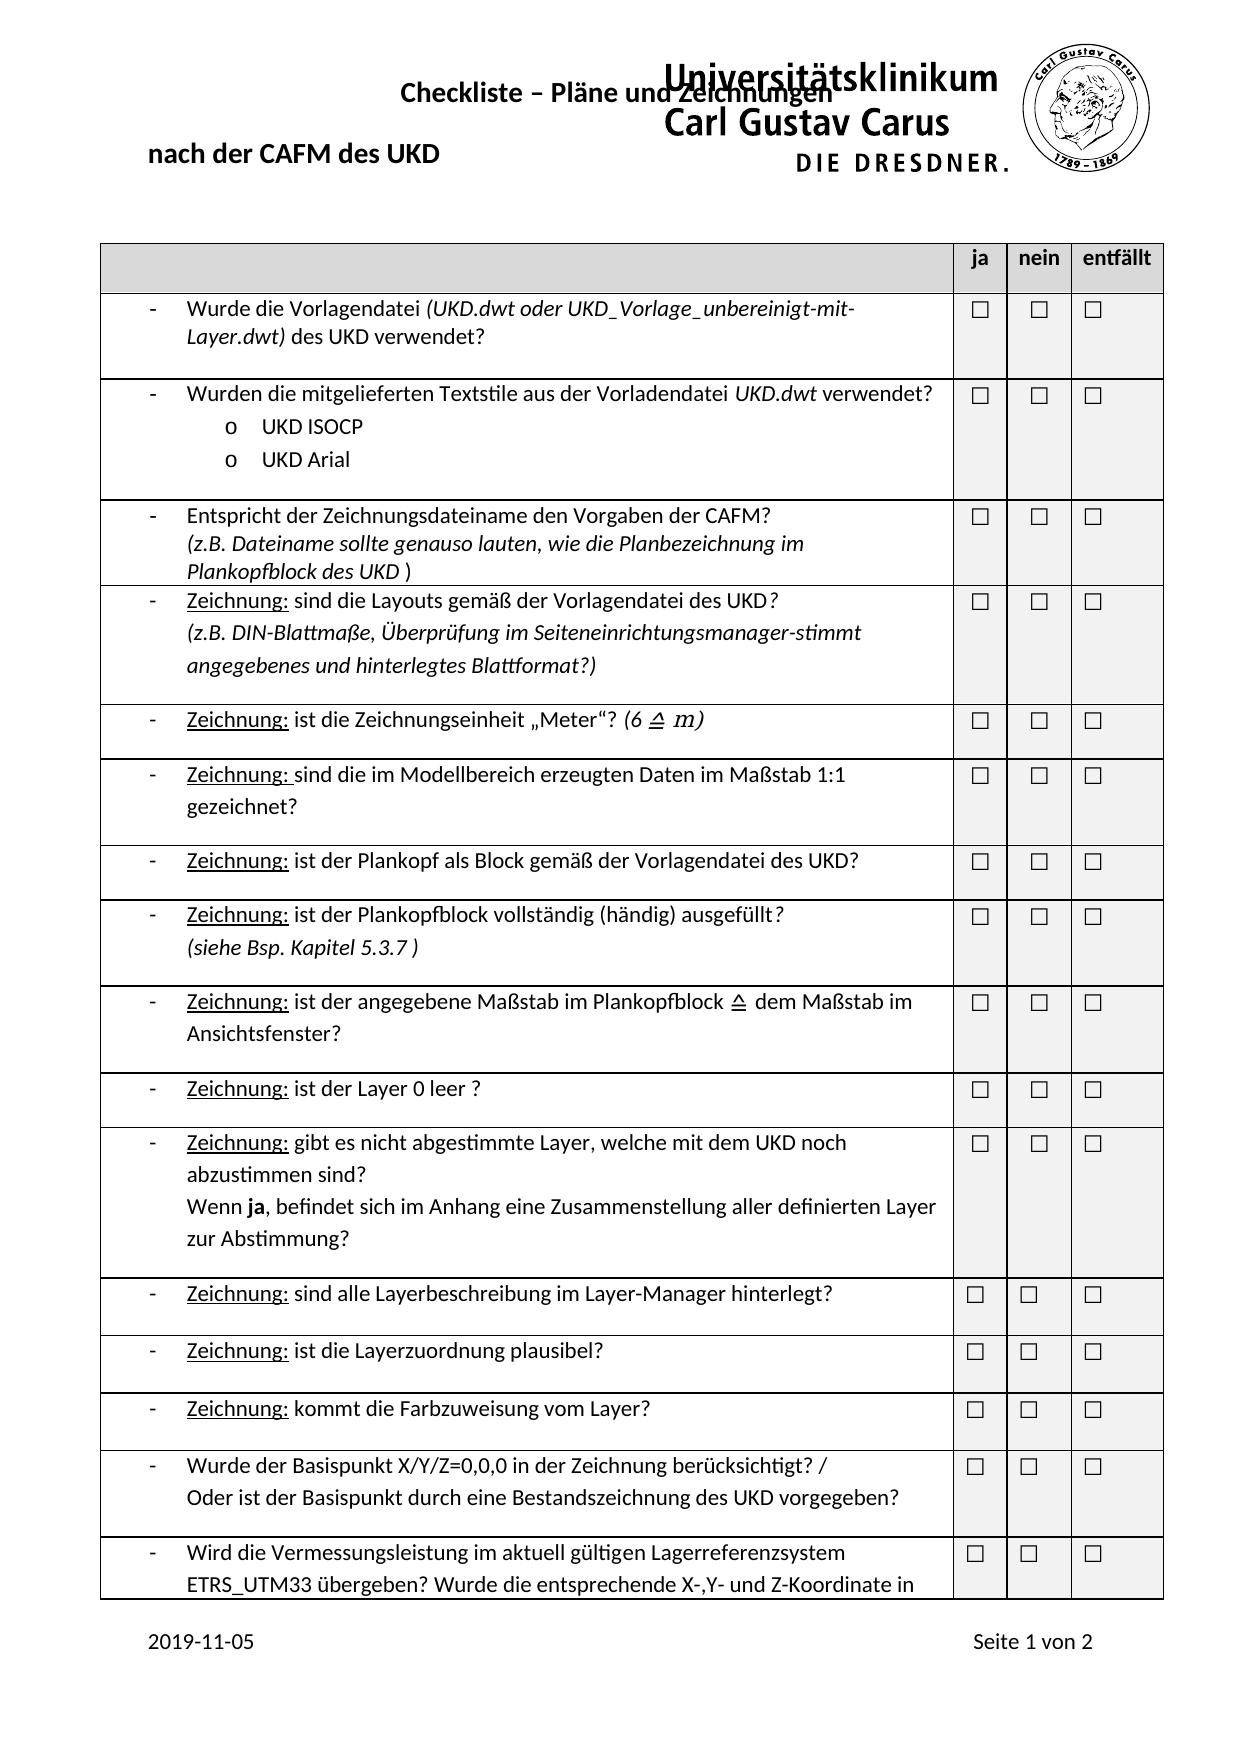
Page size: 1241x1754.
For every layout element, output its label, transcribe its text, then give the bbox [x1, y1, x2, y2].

table_cell Zeichnung: ist der Plankopfblock vollständig (händig) ausgefüllt? (siehe Bsp. Kapitel 5.3.7 ) [101, 901, 953, 985]
table_cell Zeichnung: ist der angegebene Maßstab im Plankopfblock ≙ dem Maßstab im Ansichtsfenster? [101, 987, 953, 1072]
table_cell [101, 1538, 953, 1598]
table_cell Zeichnung: gibt es nicht abgestimmte Layer, welche mit dem UKD noch abzustimmen sind? Wenn ja, befindet sich im Anhang eine Zusammenstellung aller definierten Layer zur Abstimmung? [101, 1128, 953, 1277]
table_cell Wurden die mitgelieferten Textstile aus der Vorladendatei UKD.dwt verwendet? UKD ISOCP UKD Arial [101, 380, 953, 499]
table_header nein [1008, 244, 1071, 292]
table_cell Zeichnung: ist der Plankopf als Block gemäß der Vorlagendatei des UKD? [101, 846, 953, 899]
table_cell Zeichnung: sind die Layouts gemäß der Vorlagendatei des UKD? (z.B. DIN-Blattmaße, Überprüfung im Seiteneinrichtungsmanager-stimmt angegebenes und hinterlegtes Blattformat?) [101, 586, 953, 703]
table_cell Wurde der Basispunkt X/Y/Z=0,0,0 in der Zeichnung berücksichtigt? / Oder ist der Basispunkt durch eine Bestandszeichnung des UKD vorgegeben? [101, 1451, 953, 1536]
table_cell Zeichnung: ist die Zeichnungseinheit „Meter“? (6 ≙ m) [101, 705, 953, 758]
table_cell Zeichnung: sind die im Modellbereich erzeugten Daten im Maßstab 1:1 gezeichnet? [101, 760, 953, 844]
table_cell Zeichnung: ist der Layer 0 leer ? [101, 1074, 953, 1126]
table_header ja [954, 244, 1006, 292]
table_header entfällt [1072, 244, 1163, 292]
table_cell ☐ [1008, 1538, 1071, 1598]
table_cell Wurde die Vorlagendatei (UKD.dwt oder UKD_Vorlage_unbereinigt-mit-Layer.dwt) des UKD verwendet? [101, 294, 953, 378]
table_header [101, 244, 953, 292]
table_cell Entspricht der Zeichnungsdateiname den Vorgaben der CAFM? (z.B. Dateiname sollte genauso lauten, wie die Planbezeichnung im Plankopfblock des UKD ) [101, 501, 953, 585]
table_cell Zeichnung: ist die Layerzuordnung plausibel? [101, 1336, 953, 1392]
table_cell Zeichnung: sind alle Layerbeschreibung im Layer-Manager hinterlegt? [101, 1279, 953, 1335]
table_cell Zeichnung: kommt die Farbzuweisung vom Layer? [101, 1394, 953, 1450]
